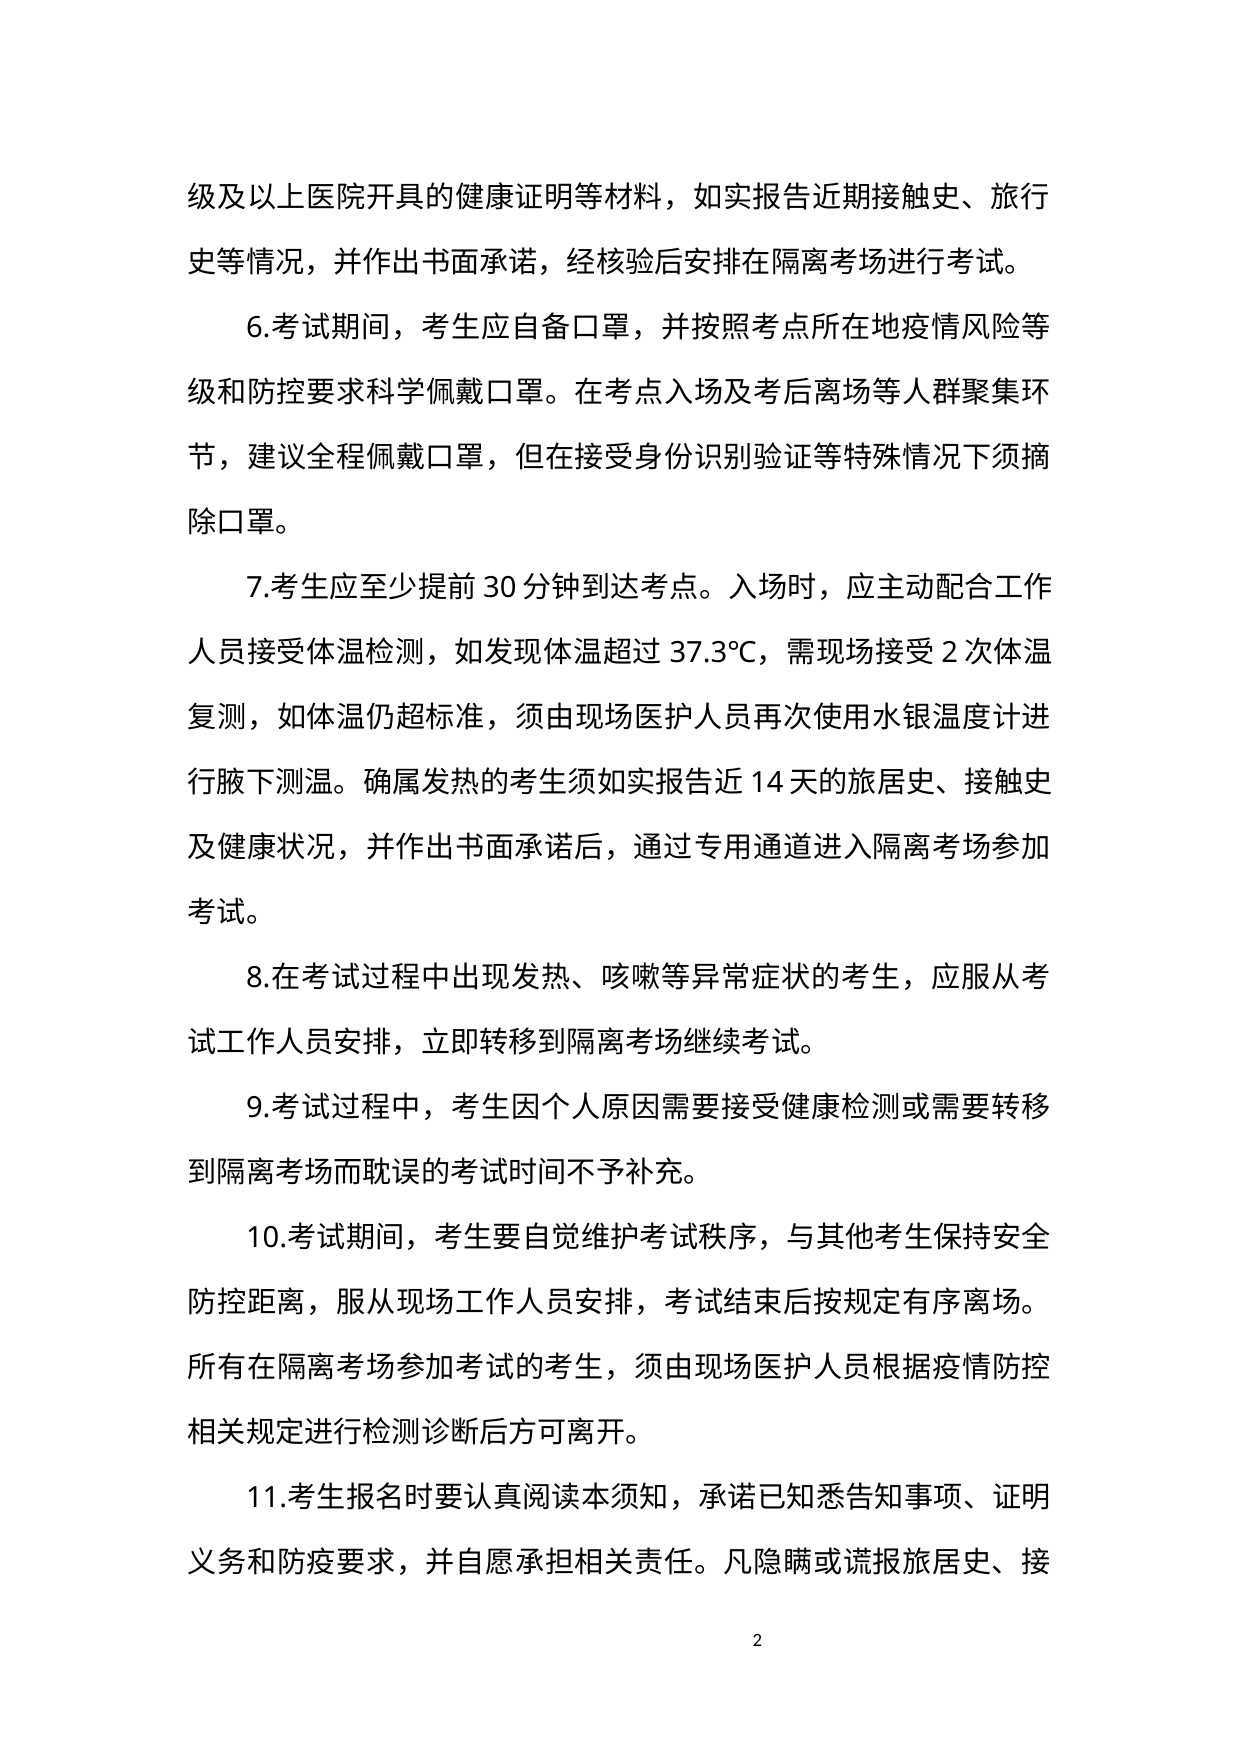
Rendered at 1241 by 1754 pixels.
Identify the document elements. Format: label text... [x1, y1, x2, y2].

text 10.考试期间，考生要自觉维护考试秩序，与其他考生保持安全防控距离，服从现场工作人员安排，考试结束后按规定有序离场。所有在隔离考场参加考试的考生，须由现场医护人员根据疫情防控相关规定进行检测诊断后方可离开。 [187, 1202, 1053, 1462]
text 8.在考试过程中出现发热、咳嗽等异常症状的考生，应服从考试工作人员安排，立即转移到隔离考场继续考试。 [187, 942, 1053, 1072]
text 9.考试过程中，考生因个人原因需要接受健康检测或需要转移到隔离考场而耽误的考试时间不予补充。 [187, 1072, 1053, 1202]
text 7.考生应至少提前30分钟到达考点。入场时，应主动配合工作人员接受体温检测，如发现体温超过37.3℃，需现场接受2次体温复测，如体温仍超标准，须由现场医护人员再次使用水银温度计进行腋下测温。确属发热的考生须如实报告近14天的旅居史、接触史及健康状况，并作出书面承诺后，通过专用通道进入隔离考场参加考试。 [187, 552, 1053, 942]
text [187, 1462, 1053, 1592]
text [187, 162, 1053, 292]
text 6.考试期间，考生应自备口罩，并按照考点所在地疫情风险等级和防控要求科学佩戴口罩。在考点入场及考后离场等人群聚集环节，建议全程佩戴口罩，但在接受身份识别验证等特殊情况下须摘除口罩。 [187, 292, 1053, 552]
